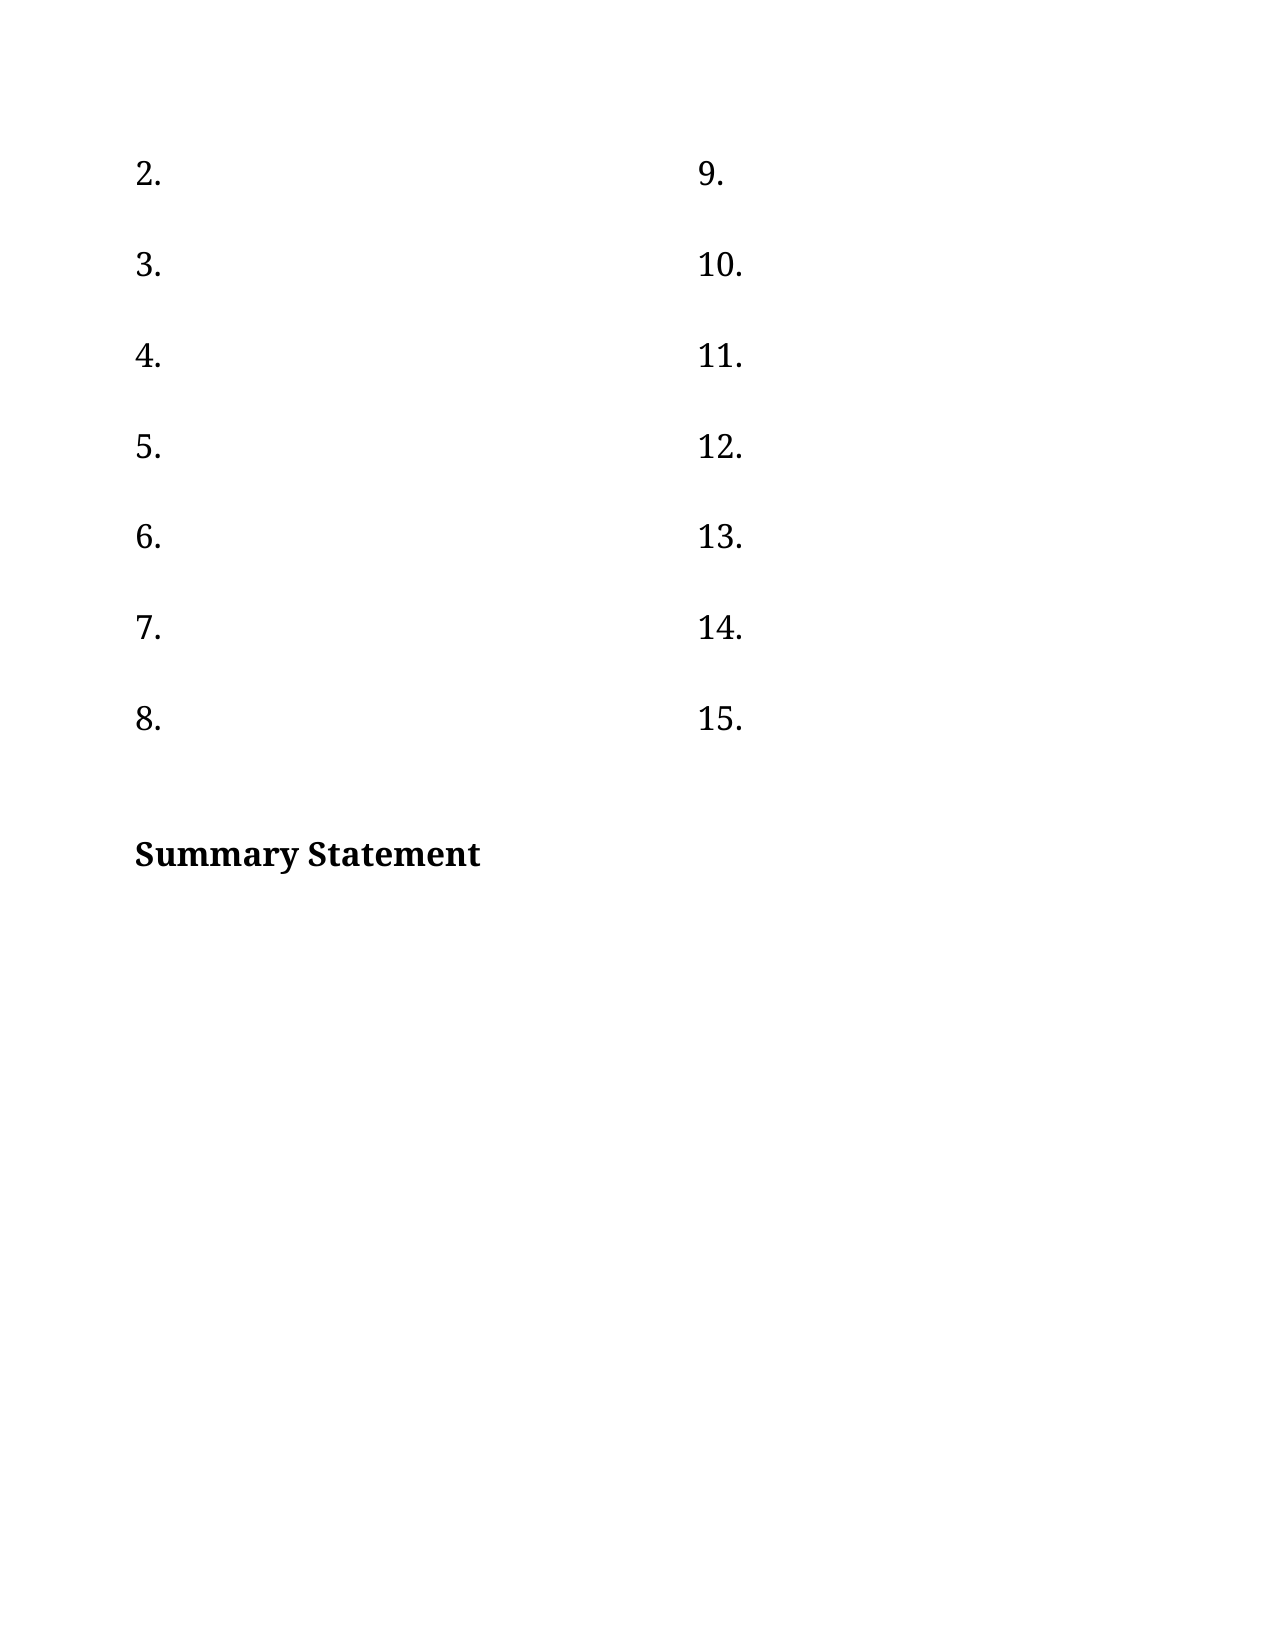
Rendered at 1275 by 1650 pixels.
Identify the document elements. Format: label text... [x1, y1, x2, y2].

text 5. [135, 422, 622, 468]
text 15. [697, 695, 1185, 740]
text 10. [697, 241, 1185, 286]
text Summary Statement [135, 831, 1185, 877]
text 11. [697, 332, 1185, 377]
text 4. [135, 332, 622, 377]
text 7. [135, 604, 622, 649]
text 9. [697, 150, 1185, 195]
text 2. [135, 150, 622, 195]
text 3. [135, 241, 622, 286]
text 12. [697, 422, 1185, 468]
text 14. [697, 604, 1185, 649]
text 6. [135, 513, 622, 559]
text 13. [697, 513, 1185, 559]
text 8. [135, 695, 622, 740]
